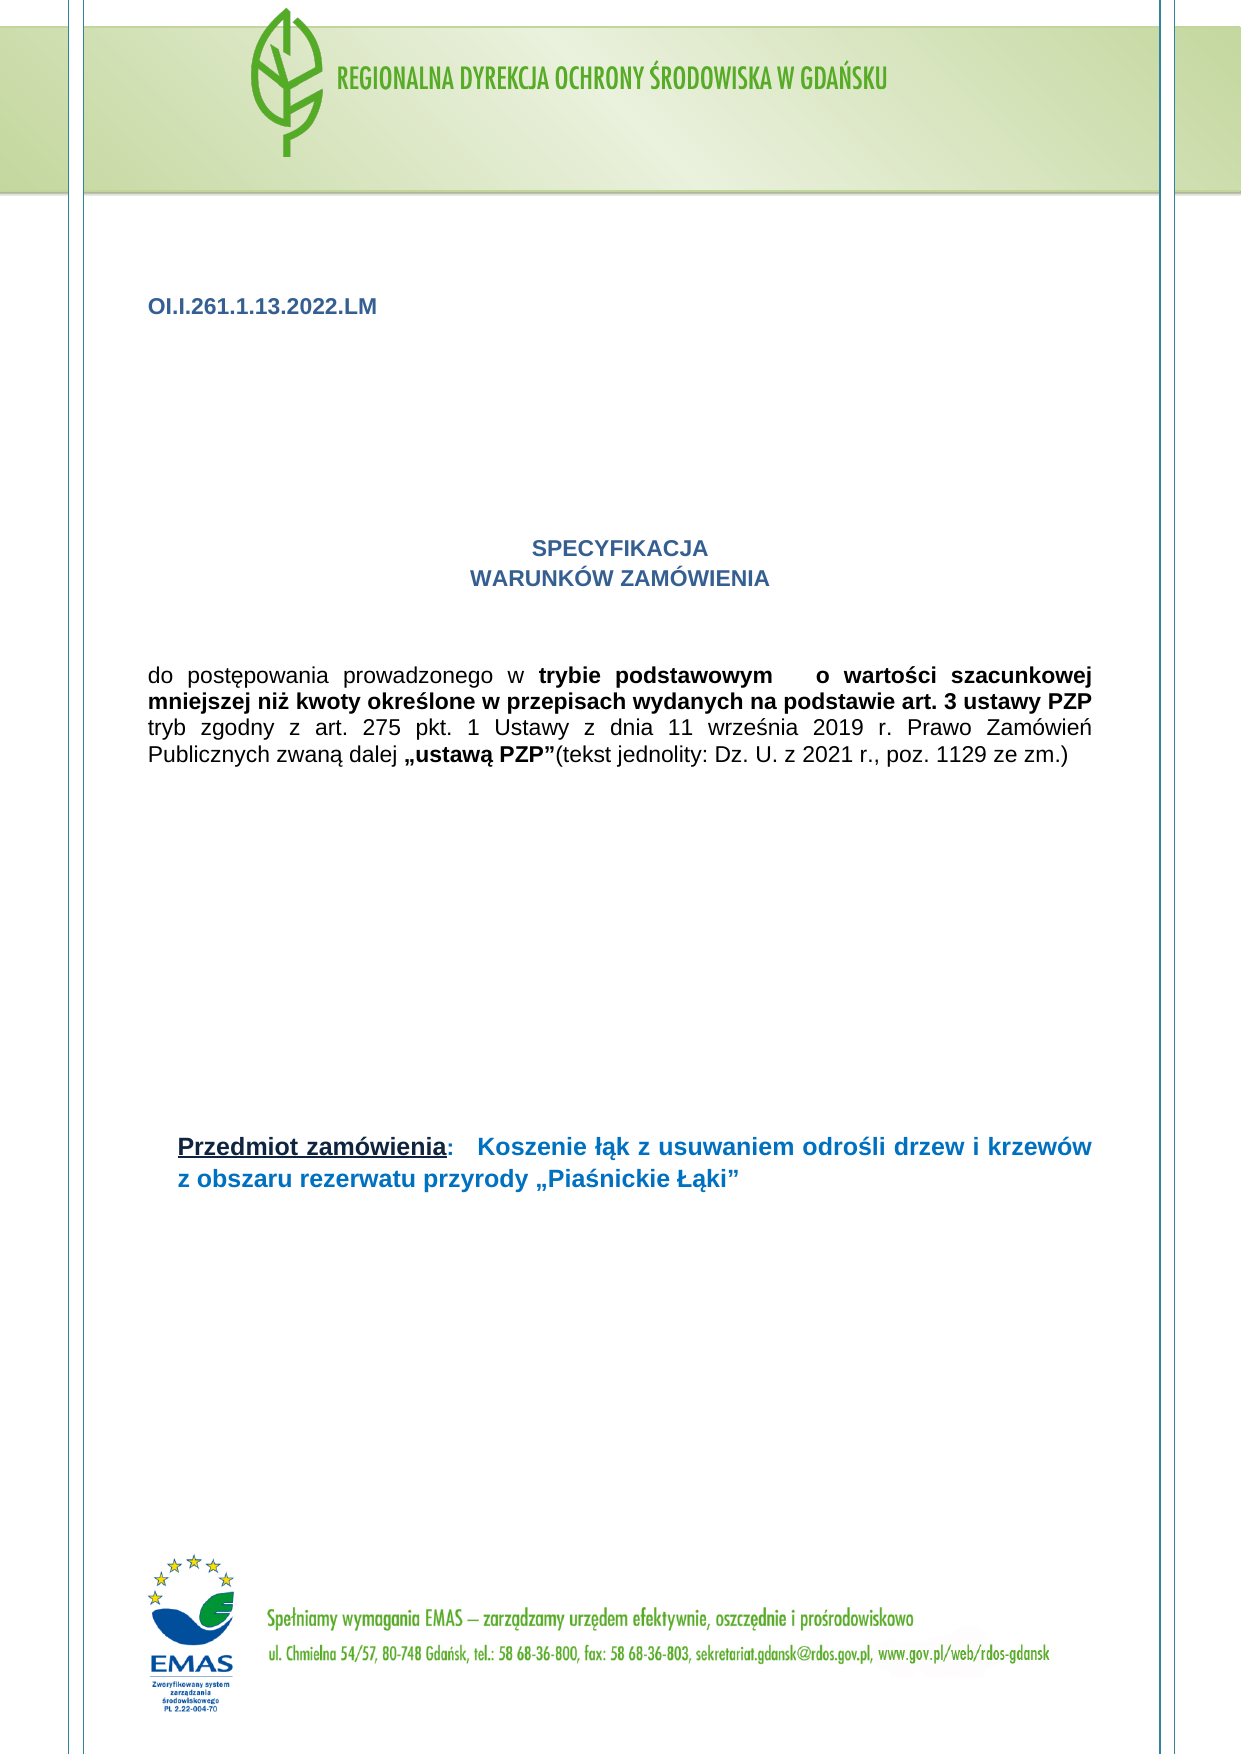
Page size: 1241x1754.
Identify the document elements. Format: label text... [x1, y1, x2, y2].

picture [247, 7, 1053, 157]
text SPECYFIKACJA [148, 535, 1093, 561]
text do postępowania prowadzonego w trybie podstawowym o wartości szacunkowej mniejszej niż kwoty określone w przepisach wydanych na podstawie art. 3 ustawy PZP tryb zgodny z art. 275 pkt. 1 Ustawy z dnia 11 września 2019 r. Prawo Zamówień Publicznych zwaną dalej „ustawą PZP”(tekst jednolity: Dz. U. z 2021 r., poz. 1129 ze zm.) [148, 662, 1093, 767]
text Przedmiot zamówienia: Koszenie łąk z usuwaniem odrośli drzew i krzewów z obszaru rezerwatu przyrody „Piaśnickie Łąki” [177, 1131, 1093, 1193]
text OI.I.261.1.13.2022.LM [148, 293, 1093, 319]
text WARUNKÓW ZAMÓWIENIA [148, 565, 1093, 591]
picture [147, 1553, 1091, 1714]
